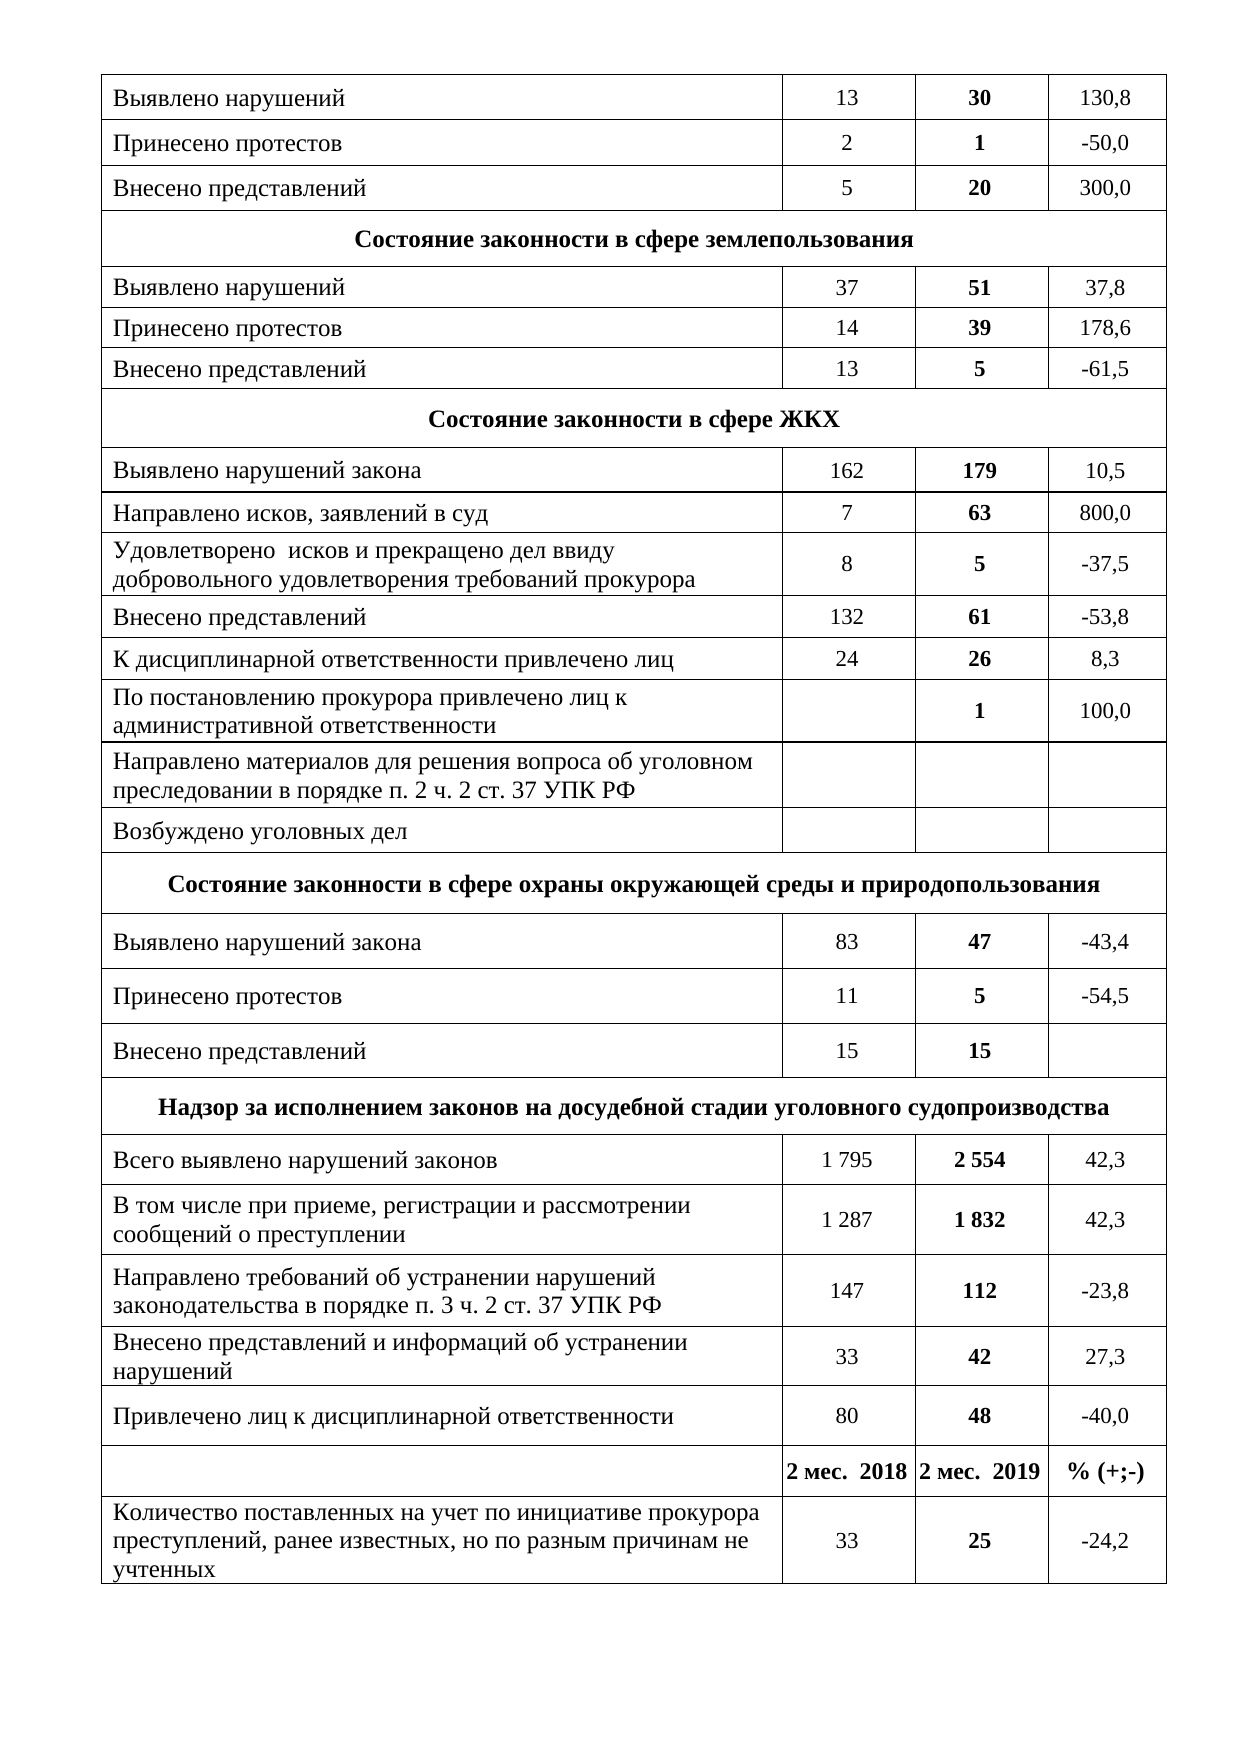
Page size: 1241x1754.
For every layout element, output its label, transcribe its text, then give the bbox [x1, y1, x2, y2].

table_cell 5 [916, 348, 1048, 388]
table_cell 130,8 [1049, 75, 1166, 119]
table_cell 13 [783, 348, 915, 388]
table_cell 30 [916, 75, 1048, 119]
table_cell 63 [916, 493, 1048, 532]
table_cell Принесено протестов [102, 120, 782, 164]
table_cell 7 [783, 493, 915, 532]
table_cell Состояние законности в сфере охраны окружающей среды и природопользования [102, 853, 1166, 913]
table_cell 179 [916, 448, 1048, 491]
table_cell Внесено представлений и информаций об устранении нарушений [102, 1327, 782, 1385]
table_cell 33 [783, 1497, 915, 1583]
table_cell 20 [916, 166, 1048, 210]
table_cell [783, 808, 915, 852]
table_cell 13 [783, 75, 915, 119]
table_cell К дисциплинарной ответственности привлечено лиц [102, 638, 782, 679]
table_cell [102, 1446, 782, 1496]
table_cell 39 [916, 308, 1048, 347]
table_cell 300,0 [1049, 166, 1166, 210]
table_cell 47 [916, 914, 1048, 968]
table_cell 8,3 [1049, 638, 1166, 679]
table_cell 80 [783, 1386, 915, 1444]
table_cell 5 [916, 969, 1048, 1023]
table_cell 25 [916, 1497, 1048, 1583]
table_cell 2 554 [916, 1135, 1048, 1183]
table_cell 51 [916, 267, 1048, 307]
table_cell 2 мес. 2018 [783, 1446, 915, 1496]
table_cell Надзор за исполнением законов на досудебной стадии уголовного судопроизводства [102, 1078, 1166, 1133]
table_cell Принесено протестов [102, 308, 782, 347]
table_cell [783, 680, 915, 741]
table_cell 800,0 [1049, 493, 1166, 532]
table_cell 24 [783, 638, 915, 679]
table_cell Выявлено нарушений закона [102, 448, 782, 491]
table_cell -37,5 [1049, 533, 1166, 594]
table_cell -50,0 [1049, 120, 1166, 164]
table_cell [1049, 1024, 1166, 1077]
table_cell 100,0 [1049, 680, 1166, 741]
table_cell Всего выявлено нарушений законов [102, 1135, 782, 1183]
table_cell Внесено представлений [102, 596, 782, 637]
table_cell 2 [783, 120, 915, 164]
table_cell В том числе при приеме, регистрации и рассмотрении сообщений о преступлении [102, 1185, 782, 1254]
table_cell 37 [783, 267, 915, 307]
table_cell Привлечено лиц к дисциплинарной ответственности [102, 1386, 782, 1444]
table_cell Внесено представлений [102, 1024, 782, 1077]
table_cell 2 мес. 2019 [916, 1446, 1048, 1496]
table_cell 42,3 [1049, 1135, 1166, 1183]
table_cell 37,8 [1049, 267, 1166, 307]
table_cell -54,5 [1049, 969, 1166, 1023]
table_cell Количество поставленных на учет по инициативе прокурора преступлений, ранее известных, но по разным причинам не учтенных [102, 1497, 782, 1583]
table_cell Внесено представлений [102, 348, 782, 388]
table_cell 83 [783, 914, 915, 968]
table_cell -24,2 [1049, 1497, 1166, 1583]
table_cell 10,5 [1049, 448, 1166, 491]
table_cell [783, 743, 915, 807]
table_cell Принесено протестов [102, 969, 782, 1023]
table_cell 5 [783, 166, 915, 210]
table_cell Внесено представлений [102, 166, 782, 210]
table_cell 15 [783, 1024, 915, 1077]
table_cell 61 [916, 596, 1048, 637]
table_cell 42,3 [1049, 1185, 1166, 1254]
table_cell -23,8 [1049, 1255, 1166, 1326]
table_cell 1 [916, 680, 1048, 741]
table_cell Направлено требований об устранении нарушений законодательства в порядке п. 3 ч. 2 ст. 37 УПК РФ [102, 1255, 782, 1326]
table_cell 26 [916, 638, 1048, 679]
table_cell Удовлетворено исков и прекращено дел ввиду добровольного удовлетворения требований прокурора [102, 533, 782, 594]
table_cell 112 [916, 1255, 1048, 1326]
table_cell 5 [916, 533, 1048, 594]
table_cell 1 [916, 120, 1048, 164]
table_cell 162 [783, 448, 915, 491]
table_cell 42 [916, 1327, 1048, 1385]
table_cell 178,6 [1049, 308, 1166, 347]
table_cell Выявлено нарушений закона [102, 914, 782, 968]
table_cell Выявлено нарушений [102, 75, 782, 119]
table_cell 1 832 [916, 1185, 1048, 1254]
table_cell Направлено материалов для решения вопроса об уголовном преследовании в порядке п. 2 ч. 2 ст. 37 УПК РФ [102, 743, 782, 807]
table_cell Выявлено нарушений [102, 267, 782, 307]
table_cell По постановлению прокурора привлечено лиц к административной ответственности [102, 680, 782, 741]
table_cell 27,3 [1049, 1327, 1166, 1385]
table_cell [916, 743, 1048, 807]
table_cell 15 [916, 1024, 1048, 1077]
table_cell 11 [783, 969, 915, 1023]
table_cell % (+;-) [1049, 1446, 1166, 1496]
table_cell 14 [783, 308, 915, 347]
table_cell -43,4 [1049, 914, 1166, 968]
table_cell 33 [783, 1327, 915, 1385]
table_cell 48 [916, 1386, 1048, 1444]
table_cell 1 287 [783, 1185, 915, 1254]
table_cell [916, 808, 1048, 852]
table_cell [1049, 743, 1166, 807]
table_cell -61,5 [1049, 348, 1166, 388]
table_cell 132 [783, 596, 915, 637]
table_cell Возбуждено уголовных дел [102, 808, 782, 852]
table_cell 147 [783, 1255, 915, 1326]
table_cell Направлено исков, заявлений в суд [102, 493, 782, 532]
table_cell Состояние законности в сфере ЖКХ [102, 389, 1166, 447]
table_cell -53,8 [1049, 596, 1166, 637]
table_cell [1049, 808, 1166, 852]
table_cell -40,0 [1049, 1386, 1166, 1444]
table_cell 8 [783, 533, 915, 594]
table_cell Состояние законности в сфере землепользования [102, 211, 1166, 266]
table_cell 1 795 [783, 1135, 915, 1183]
